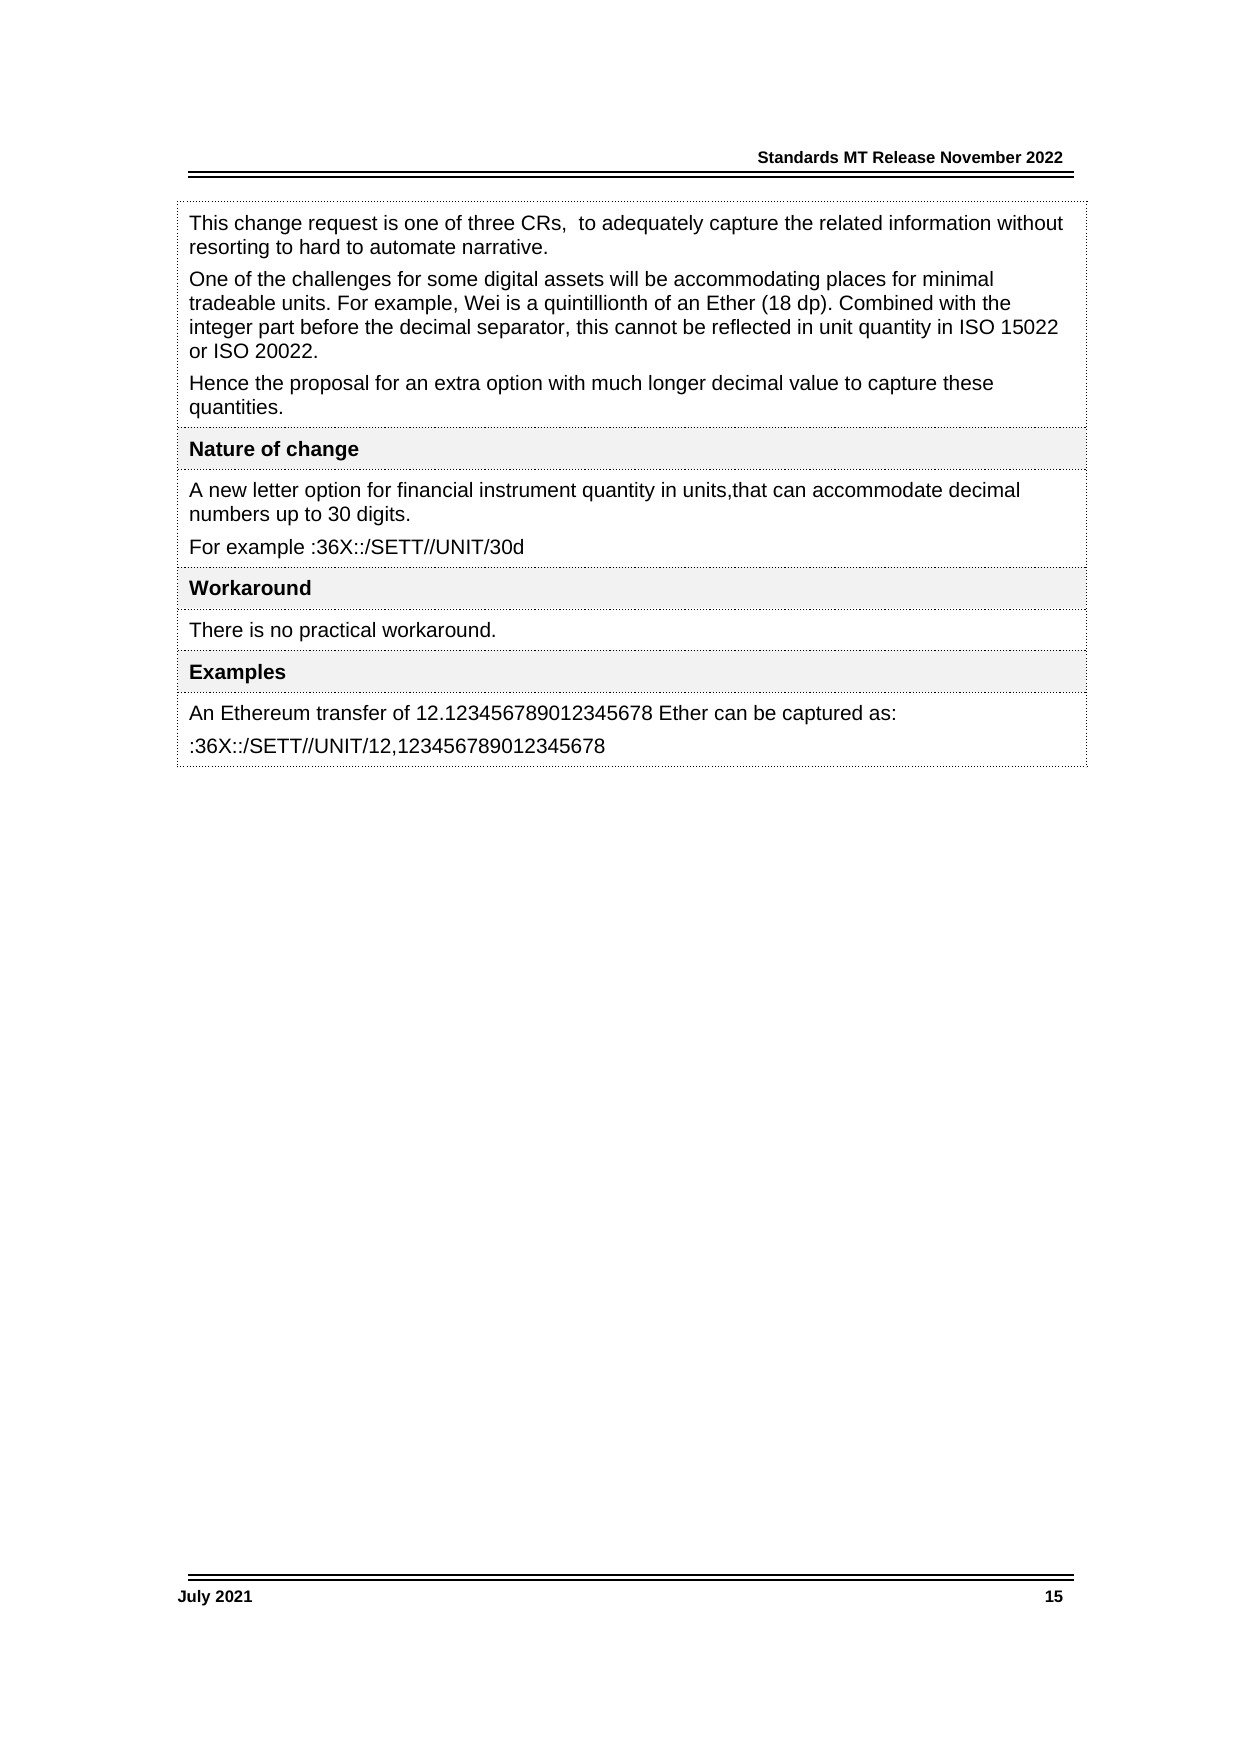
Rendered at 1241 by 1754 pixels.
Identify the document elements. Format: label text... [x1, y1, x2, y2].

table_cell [178, 201, 1086, 427]
table_cell Nature of change [178, 427, 1086, 469]
table_cell Workaround [178, 567, 1086, 608]
table_cell A new letter option for financial instrument quantity in units,that can accommodate decimal numbers up to 30 digits. For example :36X::/SETT//UNIT/30d [178, 469, 1086, 567]
table_cell An Ethereum transfer of 12.123456789012345678 Ether can be captured as: :36X::/SETT//UNIT/12,123456789012345678 [178, 692, 1086, 766]
table_cell There is no practical workaround. [178, 609, 1086, 650]
table_cell Examples [178, 650, 1086, 692]
